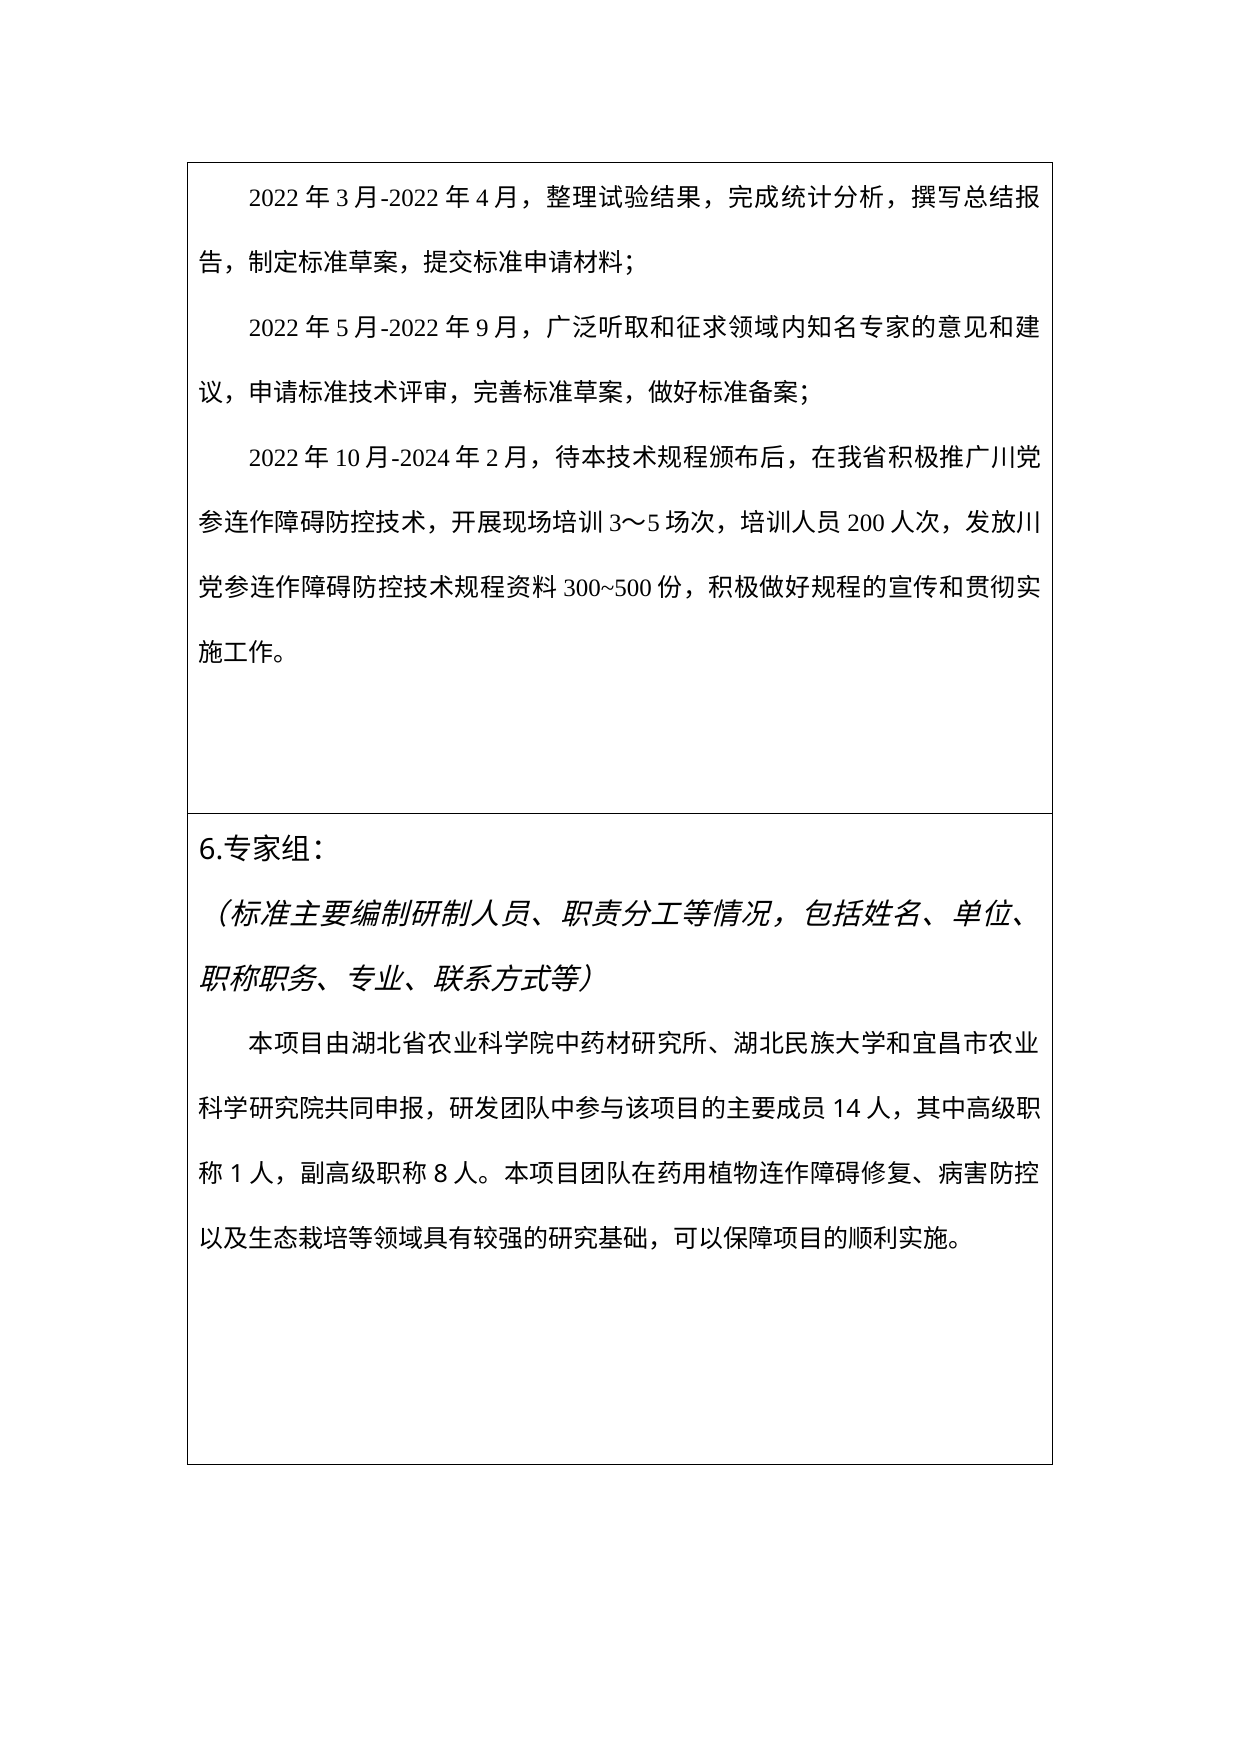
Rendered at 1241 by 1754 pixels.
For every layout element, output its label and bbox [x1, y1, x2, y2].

table_cell [188, 163, 1052, 813]
table_cell [188, 814, 1052, 1464]
